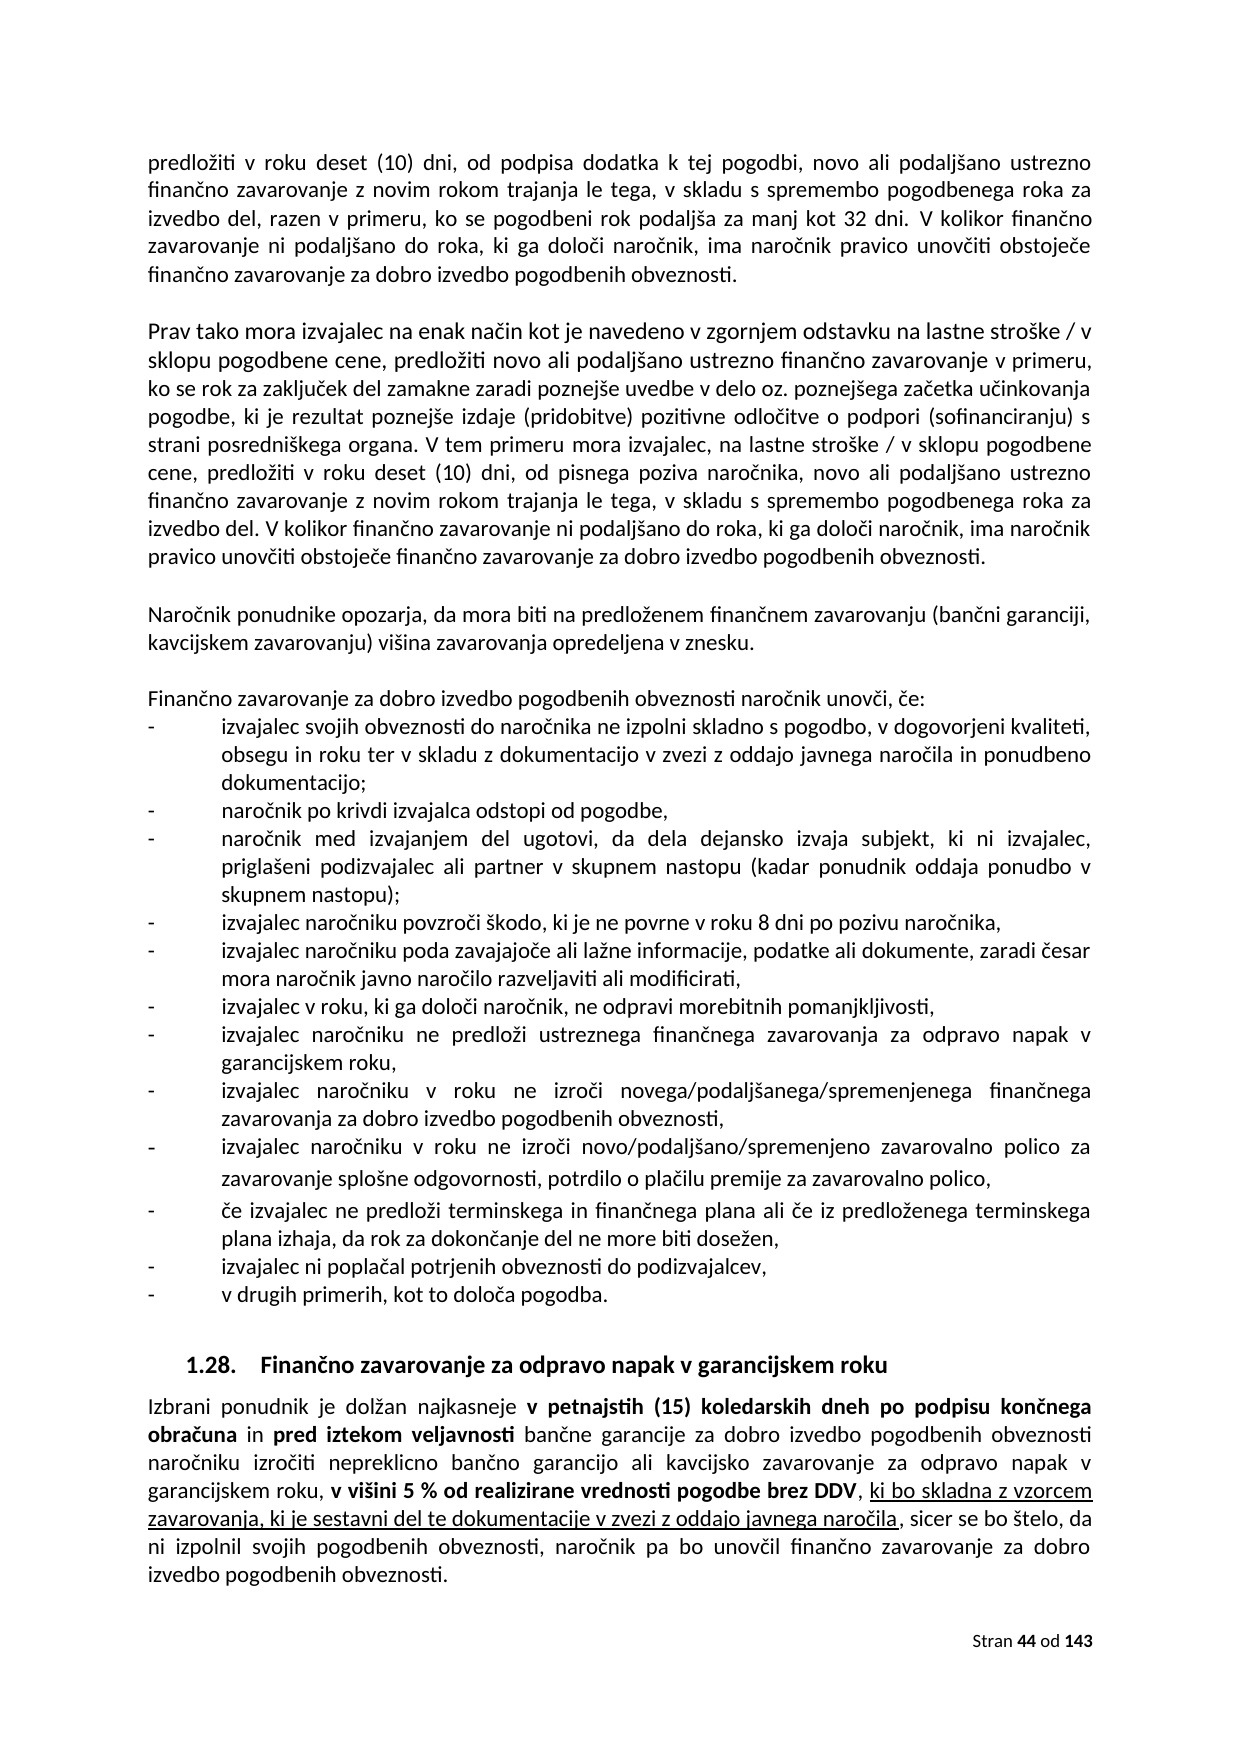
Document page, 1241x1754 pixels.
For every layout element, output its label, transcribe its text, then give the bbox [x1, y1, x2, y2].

text Prav tako mora izvajalec na enak način kot je navedeno v zgornjem odstavku na lastne stroške / v sklopu pogodbene cene, predložiti novo ali podaljšano ustrezno finančno zavarovanje v primeru, ko se rok za zaključek del zamakne zaradi poznejše uvedbe v delo oz. poznejšega začetka učinkovanja pogodbe, ki je rezultat poznejše izdaje (pridobitve) pozitivne odločitve o podpori (sofinanciranju) s strani posredniškega organa. V tem primeru mora izvajalec, na lastne stroške / v sklopu pogodbene cene, predložiti v roku deset (10) dni, od pisnega poziva naročnika, novo ali podaljšano ustrezno finančno zavarovanje z novim rokom trajanja le tega, v skladu s spremembo pogodbenega roka za izvedbo del. V kolikor finančno zavarovanje ni podaljšano do roka, ki ga določi naročnik, ima naročnik pravico unovčiti obstoječe finančno zavarovanje za dobro izvedbo pogodbenih obveznosti. [148, 316, 1093, 570]
text - v drugih primerih, kot to določa pogodba. [148, 1281, 1093, 1308]
text - izvajalec naročniku v roku ne izroči novega/podaljšanega/spremenjenega finančnega zavarovanja za dobro izvedbo pogodbenih obveznosti, [148, 1076, 1093, 1132]
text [148, 148, 1093, 288]
text Finančno zavarovanje za dobro izvedbo pogodbenih obveznosti naročnik unovči, če: [148, 684, 1093, 712]
text Izbrani ponudnik je dolžan najkasneje v petnajstih (15) koledarskih dneh po podpisu končnega obračuna in pred iztekom veljavnosti bančne garancije za dobro izvedbo pogodbenih obveznosti naročniku izročiti nepreklicno bančno garancijo ali kavcijsko zavarovanje za odpravo napak v garancijskem roku, v višini 5 % od realizirane vrednosti pogodbe brez DDV, ki bo skladna z vzorcem zavarovanja, ki je sestavni del te dokumentacije v zvezi z oddajo javnega naročila, sicer se bo štelo, da ni izpolnil svojih pogodbenih obveznosti, naročnik pa bo unovčil finančno zavarovanje za dobro izvedbo pogodbenih obveznosti. [148, 1392, 1093, 1588]
text - izvajalec ni poplačal potrjenih obveznosti do podizvajalcev, [148, 1252, 1093, 1281]
text - naročnik med izvajanjem del ugotovi, da dela dejansko izvaja subjekt, ki ni izvajalec, priglašeni podizvajalec ali partner v skupnem nastopu (kadar ponudnik oddaja ponudbo v skupnem nastopu); [148, 824, 1093, 908]
text - izvajalec v roku, ki ga določi naročnik, ne odpravi morebitnih pomanjkljivosti, [148, 992, 1093, 1020]
text - izvajalec svojih obveznosti do naročnika ne izpolni skladno s pogodbo, v dogovorjeni kvaliteti, obsegu in roku ter v skladu z dokumentacijo v zvezi z oddajo javnega naročila in ponudbeno dokumentacijo; [148, 712, 1093, 796]
text - naročnik po krivdi izvajalca odstopi od pogodbe, [148, 796, 1093, 824]
text - če izvajalec ne predloži terminskega in finančnega plana ali če iz predloženega terminskega plana izhaja, da rok za dokončanje del ne more biti dosežen, [148, 1196, 1093, 1252]
text Naročnik ponudnike opozarja, da mora biti na predloženem finančnem zavarovanju (bančni garanciji, kavcijskem zavarovanju) višina zavarovanja opredeljena v znesku. [148, 600, 1093, 656]
text - izvajalec naročniku povzroči škodo, ki je ne povrne v roku 8 dni po pozivu naročnika, [148, 908, 1093, 936]
text - izvajalec naročniku ne predloži ustreznega finančnega zavarovanja za odpravo napak v garancijskem roku, [148, 1020, 1093, 1076]
list izvajalec naročniku v roku ne izroči novo/podaljšano/spremenjeno zavarovalno polico za zavarovanje splošne odgovornosti, potrdilo o plačilu premije za zavarovalno polico, [148, 1132, 1093, 1192]
text - izvajalec naročniku poda zavajajoče ali lažne informacije, podatke ali dokumente, zaradi česar mora naročnik javno naročilo razveljaviti ali modificirati, [148, 936, 1093, 992]
subtitle Finančno zavarovanje za odpravo napak v garancijskem roku [185, 1349, 1093, 1379]
